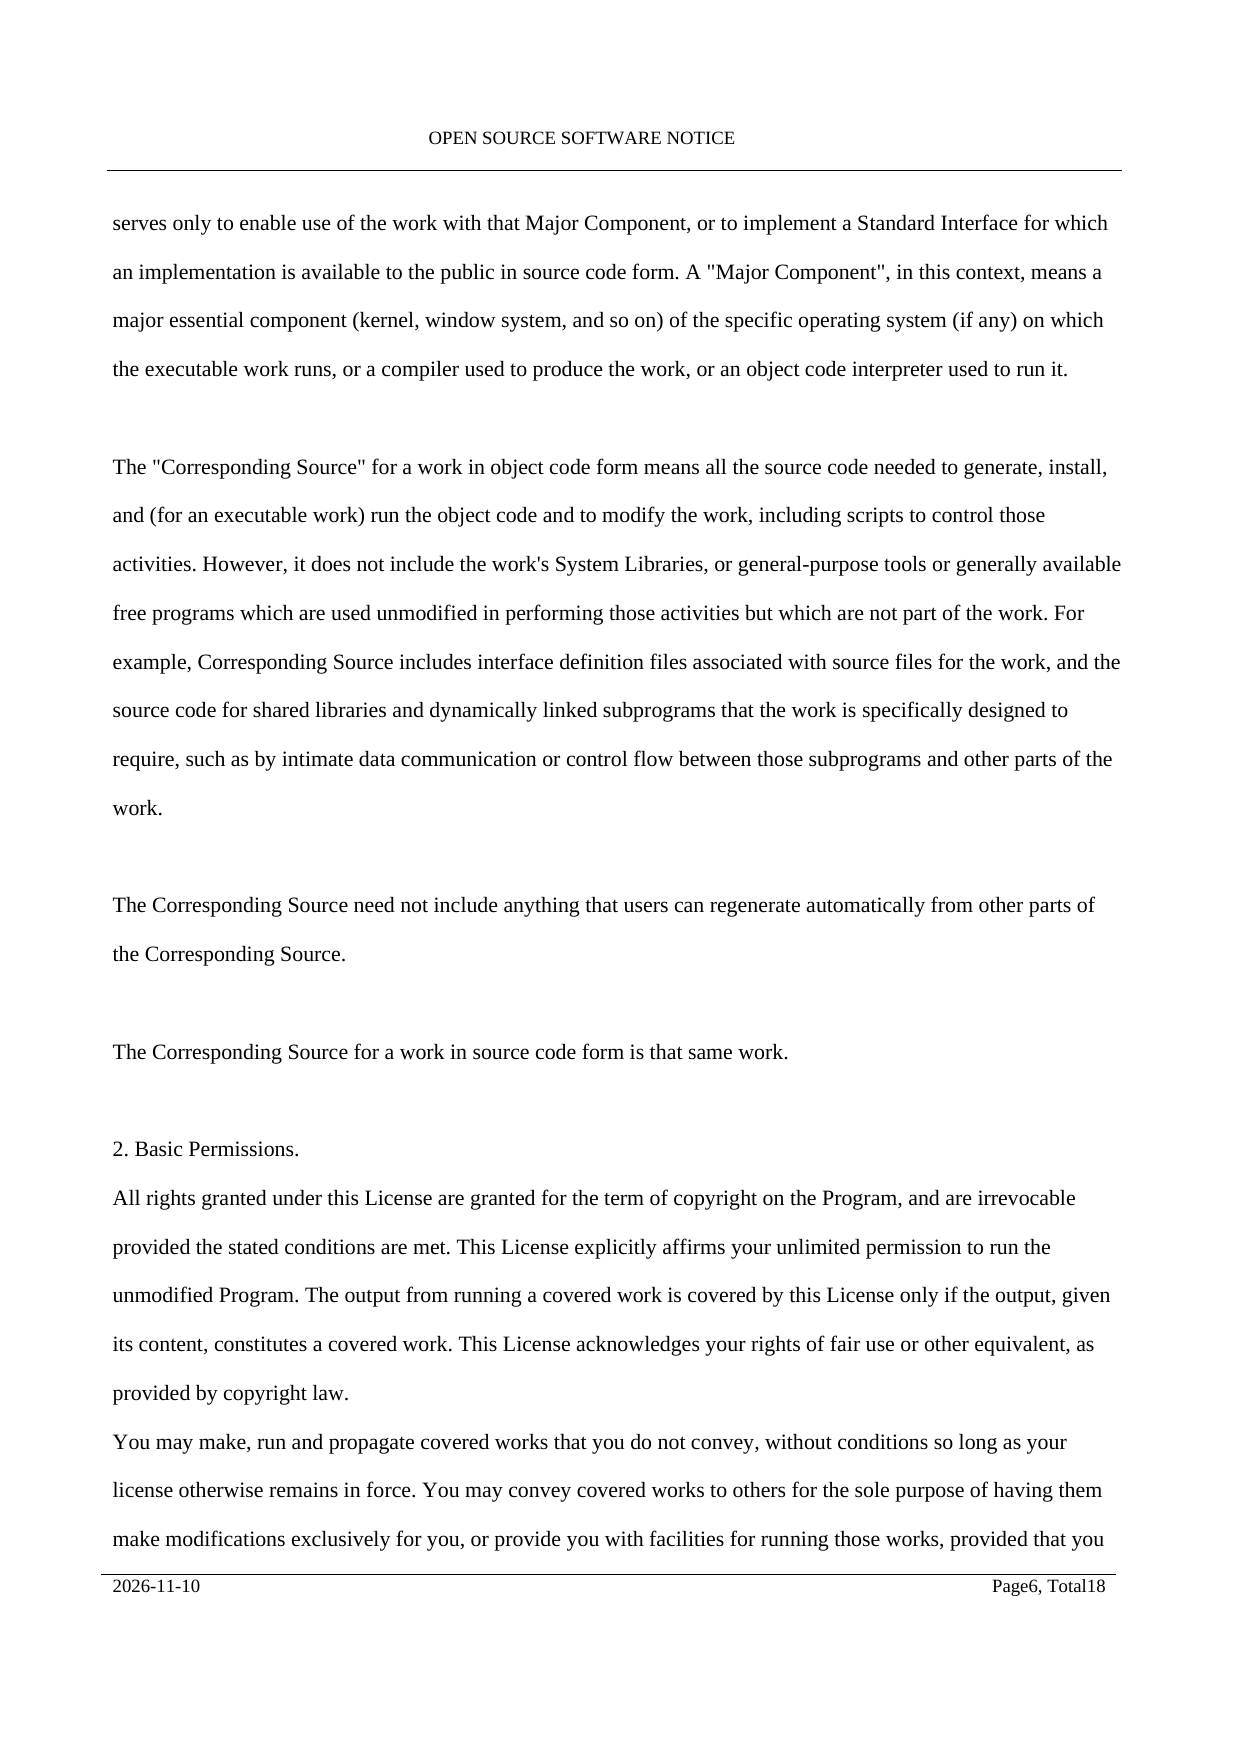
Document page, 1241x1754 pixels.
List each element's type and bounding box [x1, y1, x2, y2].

text [112, 206, 1128, 1555]
